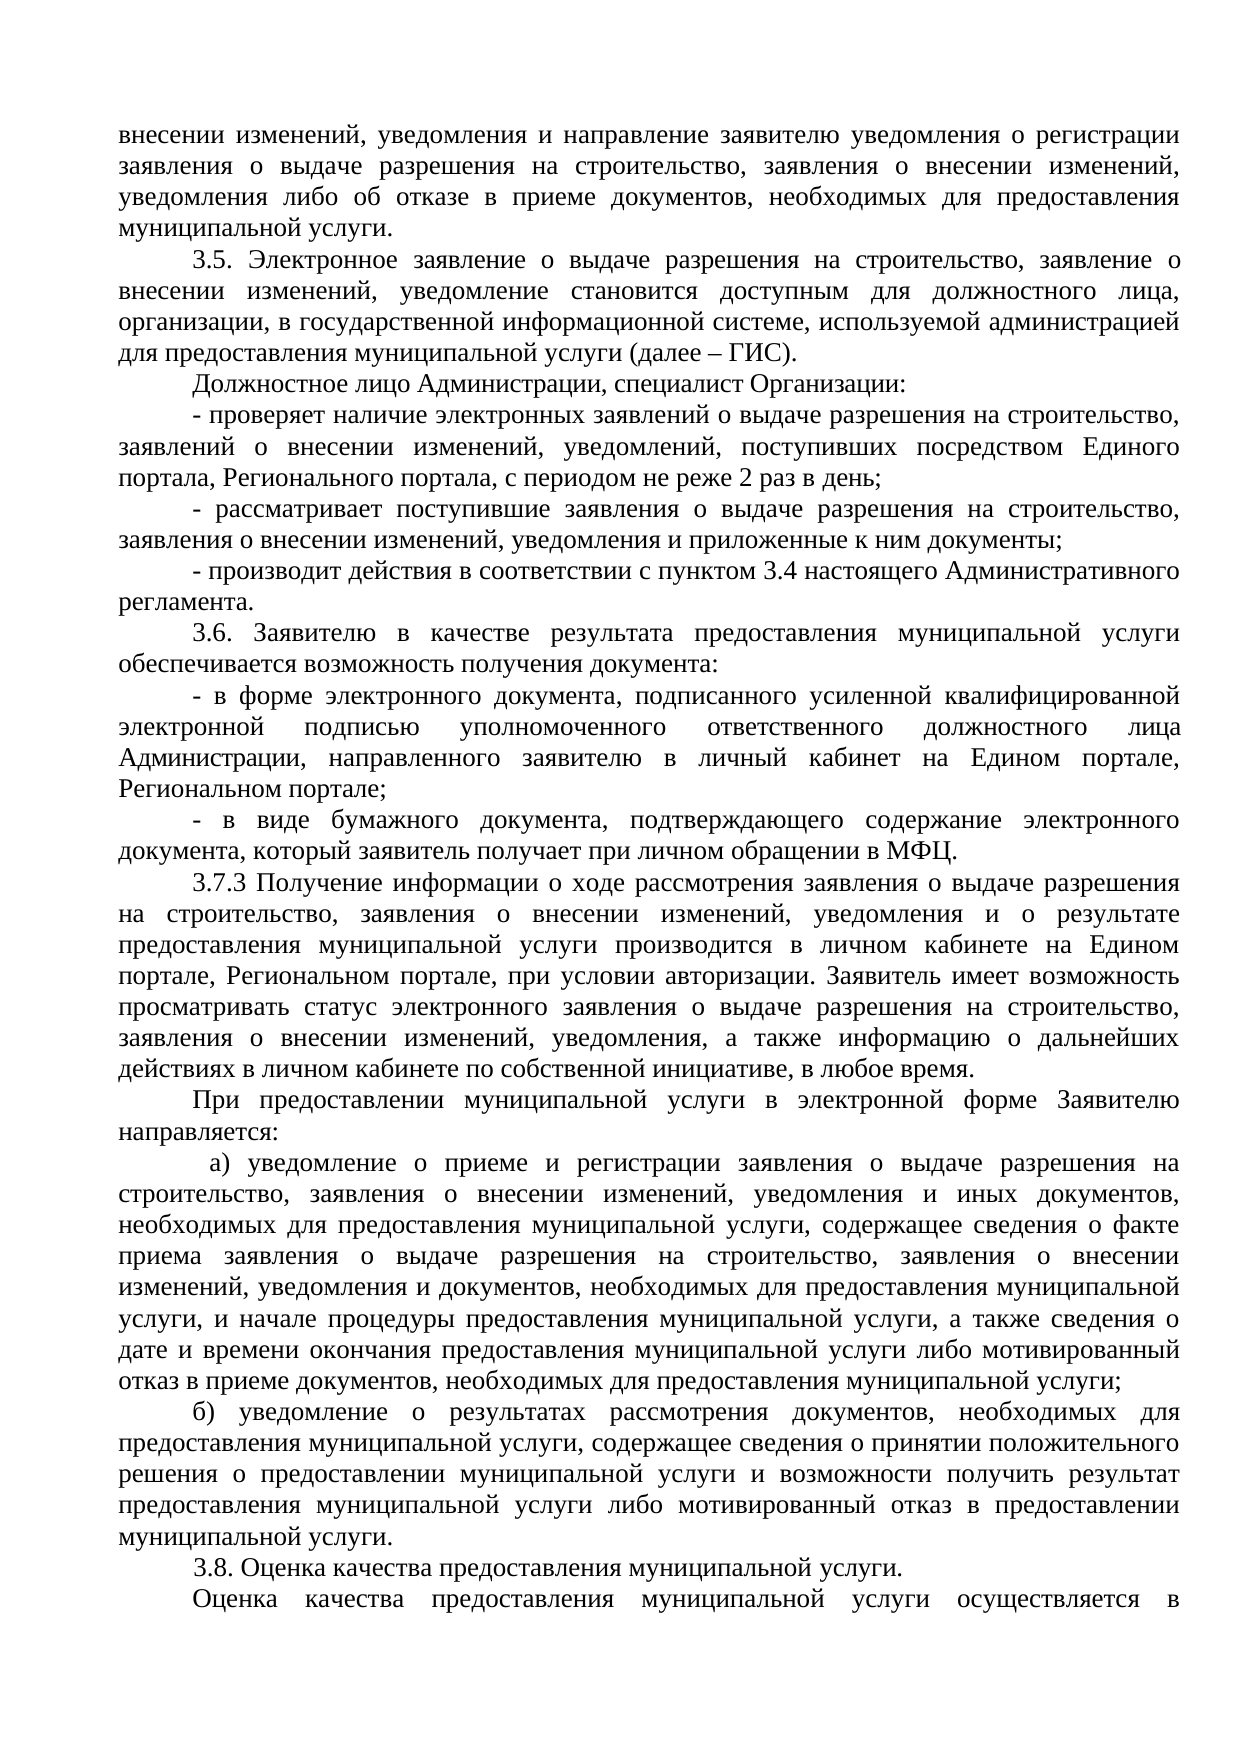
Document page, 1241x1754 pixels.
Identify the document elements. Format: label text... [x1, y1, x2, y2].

text При предоставлении муниципальной услуги в электронной форме Заявителю направляется: [118, 1084, 1181, 1146]
text 3.8. Оценка качества предоставления муниципальной услуги. [118, 1551, 1181, 1582]
text 3.5. Электронное заявление о выдаче разрешения на строительство, заявление о внесении изменений, уведомление становится доступным для должностного лица, организации, в государственной информационной системе, используемой администрацией для предоставления муниципальной услуги (далее – ГИС). [118, 243, 1181, 367]
text 3.6. Заявителю в качестве результата предоставления муниципальной услуги обеспечивается возможность получения документа: [118, 616, 1181, 679]
text - производит действия в соответствии с пунктом 3.4 настоящего Административного регламента. [118, 554, 1181, 616]
text б) уведомление о результатах рассмотрения документов, необходимых для предоставления муниципальной услуги, содержащее сведения о принятии положительного решения о предоставлении муниципальной услуги и возможности получить результат предоставления муниципальной услуги либо мотивированный отказ в предоставлении муниципальной услуги. [118, 1395, 1181, 1551]
text - рассматривает поступившие заявления о выдаче разрешения на строительство, заявления о внесении изменений, уведомления и приложенные к ним документы; [118, 492, 1181, 554]
text - проверяет наличие электронных заявлений о выдаче разрешения на строительство, заявлений о внесении изменений, уведомлений, поступивших посредством Единого портала, Регионального портала, с периодом не реже 2 раз в день; [118, 398, 1181, 492]
text Должностное лицо Администрации, специалист Организации: [118, 367, 1181, 398]
text 3.7.3 Получение информации о ходе рассмотрения заявления о выдаче разрешения на строительство, заявления о внесении изменений, уведомления и о результате предоставления муниципальной услуги производится в личном кабинете на Едином портале, Региональном портале, при условии авторизации. Заявитель имеет возможность просматривать статус электронного заявления о выдаче разрешения на строительство, заявления о внесении изменений, уведомления, а также информацию о дальнейших действиях в личном кабинете по собственной инициативе, в любое время. [118, 866, 1181, 1084]
text - в виде бумажного документа, подтверждающего содержание электронного документа, который заявитель получает при личном обращении в МФЦ. [118, 803, 1181, 866]
text - в форме электронного документа, подписанного усиленной квалифицированной электронной подписью уполномоченного ответственного должностного лица Администрации, направленного заявителю в личный кабинет на Едином портале, Региональном портале; [118, 679, 1181, 803]
text а) уведомление о приеме и регистрации заявления о выдаче разрешения на строительство, заявления о внесении изменений, уведомления и иных документов, необходимых для предоставления муниципальной услуги, содержащее сведения о факте приема заявления о выдаче разрешения на строительство, заявления о внесении изменений, уведомления и документов, необходимых для предоставления муниципальной услуги, и начале процедуры предоставления муниципальной услуги, а также сведения о дате и времени окончания предоставления муниципальной услуги либо мотивированный отказ в приеме документов, необходимых для предоставления муниципальной услуги; [118, 1146, 1181, 1395]
